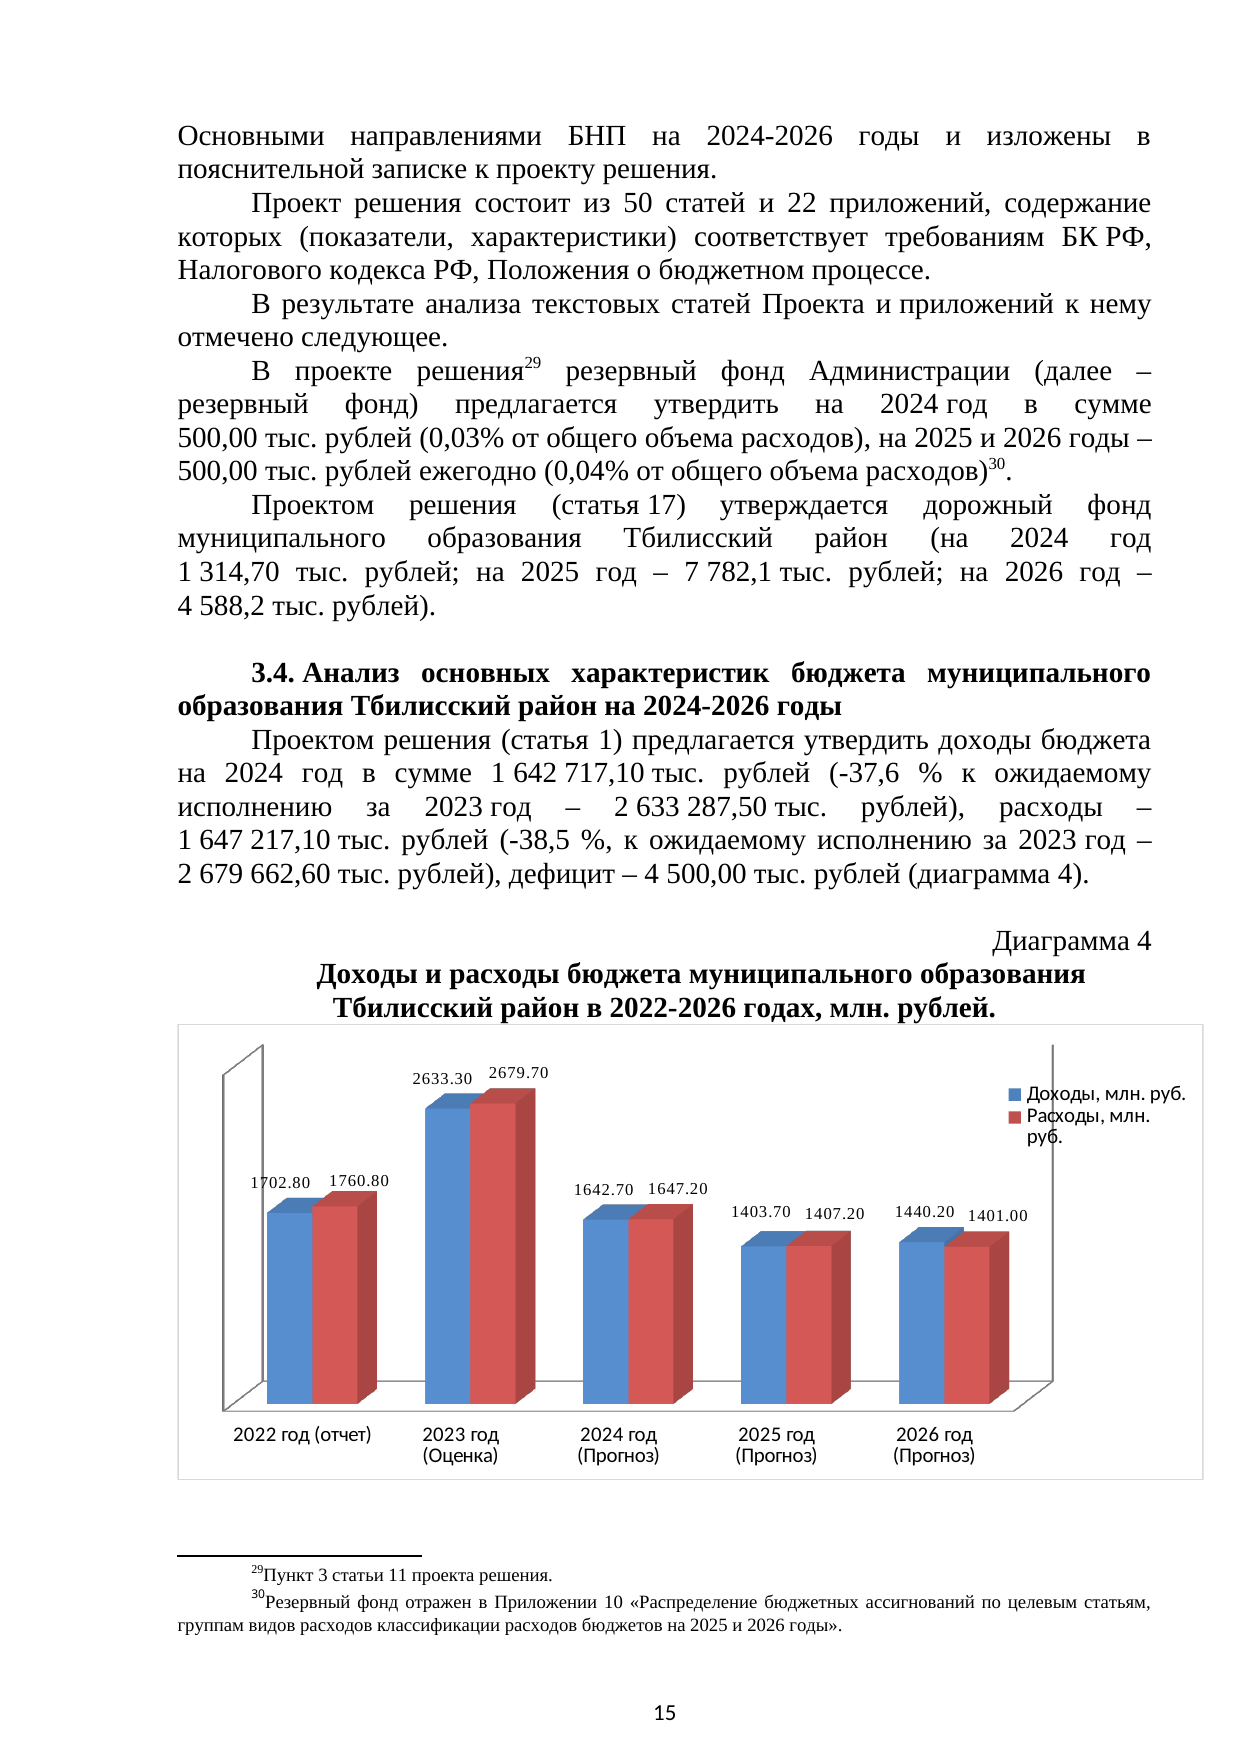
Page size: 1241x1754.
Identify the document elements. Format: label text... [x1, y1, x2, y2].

text Проектом решения (статья 1) предлагается утвердить доходы бюджета на 2024 год в сумме 1 642 717,10 тыс. рублей (-37,6 % к ожидаемому исполнению за 2023 год – 2 633 287,50 тыс. рублей), расходы – 1 647 217,10 тыс. рублей (-38,5 %, к ожидаемому исполнению за 2023 год – 2 679 662,60 тыс. рублей), дефицит – 4 500,00 тыс. рублей (диаграмма 4). [177, 722, 1152, 889]
text В проекте решения резервный фонд Администрации (далее – резервный фонд) предлагается утвердить на 2024 год в сумме 500,00 тыс. рублей (0,03% от общего объема расходов), на 2025 и 2026 годы – 500,00 тыс. рублей ежегодно (0,04% от общего объема расходов). [177, 353, 1152, 487]
text Проект решения состоит из 50 статей и 22 приложений, содержание которых (показатели, характеристики) соответствует требованиям БК РФ, Налогового кодекса РФ, Положения о бюджетном процессе. [177, 185, 1152, 286]
text Диаграмма 4 [177, 923, 1152, 957]
text Доходы и расходы бюджета муниципального образования Тбилисский район в 2022-2026 годах, млн. рублей. [177, 957, 1152, 1024]
text Проектом решения (статья 17) утверждается дорожный фонд муниципального образования Тбилисский район (на 2024 год 1 314,70 тыс. рублей; на 2025 год – 7 782,1 тыс. рублей; на 2026 год – 4 588,2 тыс. рублей). [177, 487, 1152, 621]
text 3.4. Анализ основных характеристик бюджета муниципального образования Тбилисский район на 2024-2026 годы [177, 655, 1152, 722]
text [177, 118, 1152, 185]
text В результате анализа текстовых статей Проекта и приложений к нему отмечено следующее. [177, 286, 1152, 353]
